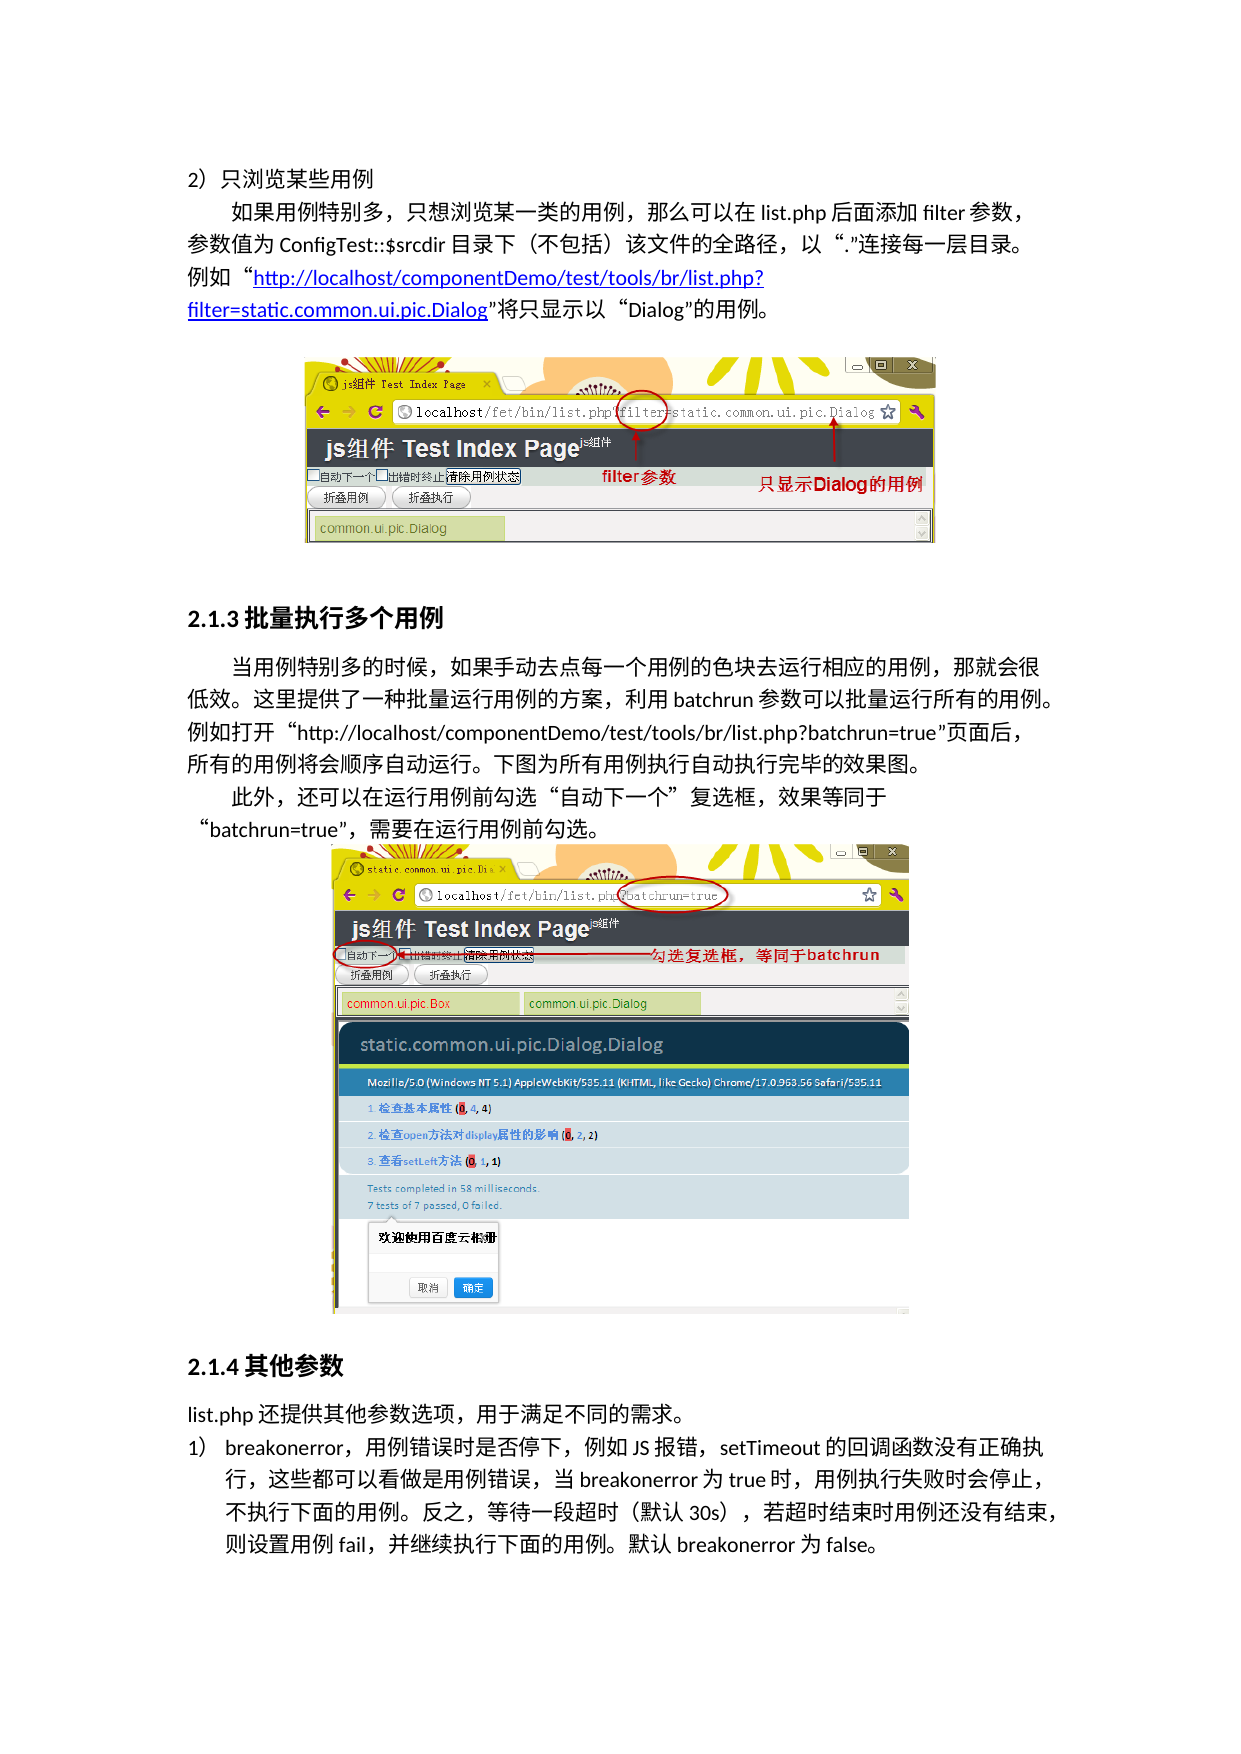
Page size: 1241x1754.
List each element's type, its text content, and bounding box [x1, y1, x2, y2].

picture [304, 357, 936, 543]
text 2）只浏览某些用例 [187, 162, 1053, 194]
text 当用例特别多的时候，如果手动去点每一个用例的色块去运行相应的用例，那就会很低效。这里提供了一种批量运行用例的方案，利用batchrun参数可以批量运行所有的用例。例如打开“http://localhost/componentDemo/test/tools/br/list.php?batchrun=true”页面后，所有的用例将会顺序自动运行。下图为所有用例执行自动执行完毕的效果图。 [187, 649, 1053, 779]
text 2.1.4 其他参数 [187, 1332, 1053, 1397]
list breakonerror，用例错误时是否停下，例如JS报错，setTimeout的回调函数没有正确执行，这些都可以看做是用例错误，当breakonerror为true时，用例执行失败时会停止，不执行下面的用例。反之，等待一段超时（默认30s），若超时结束时用例还没有结束，则设置用例fail，并继续执行下面的用例。默认breakonerror为false。 [187, 1429, 1053, 1559]
text 此外，还可以在运行用例前勾选“自动下一个”复选框，效果等同于“batchrun=true”，需要在运行用例前勾选。 [187, 779, 1053, 844]
picture [331, 844, 909, 1314]
text 2.1.3 批量执行多个用例 [187, 584, 1053, 649]
text 如果用例特别多，只想浏览某一类的用例，那么可以在list.php后面添加filter参数，参数值为ConfigTest::$srcdir目录下（不包括）该文件的全路径，以“.”连接每一层目录。例如“http://localhost/componentDemo/test/tools/br/list.php?filter=static.common.ui.pic.Dialog”将只显示以“Dialog”的用例。 [187, 194, 1053, 324]
text list.php还提供其他参数选项，用于满足不同的需求。 [187, 1397, 1053, 1429]
